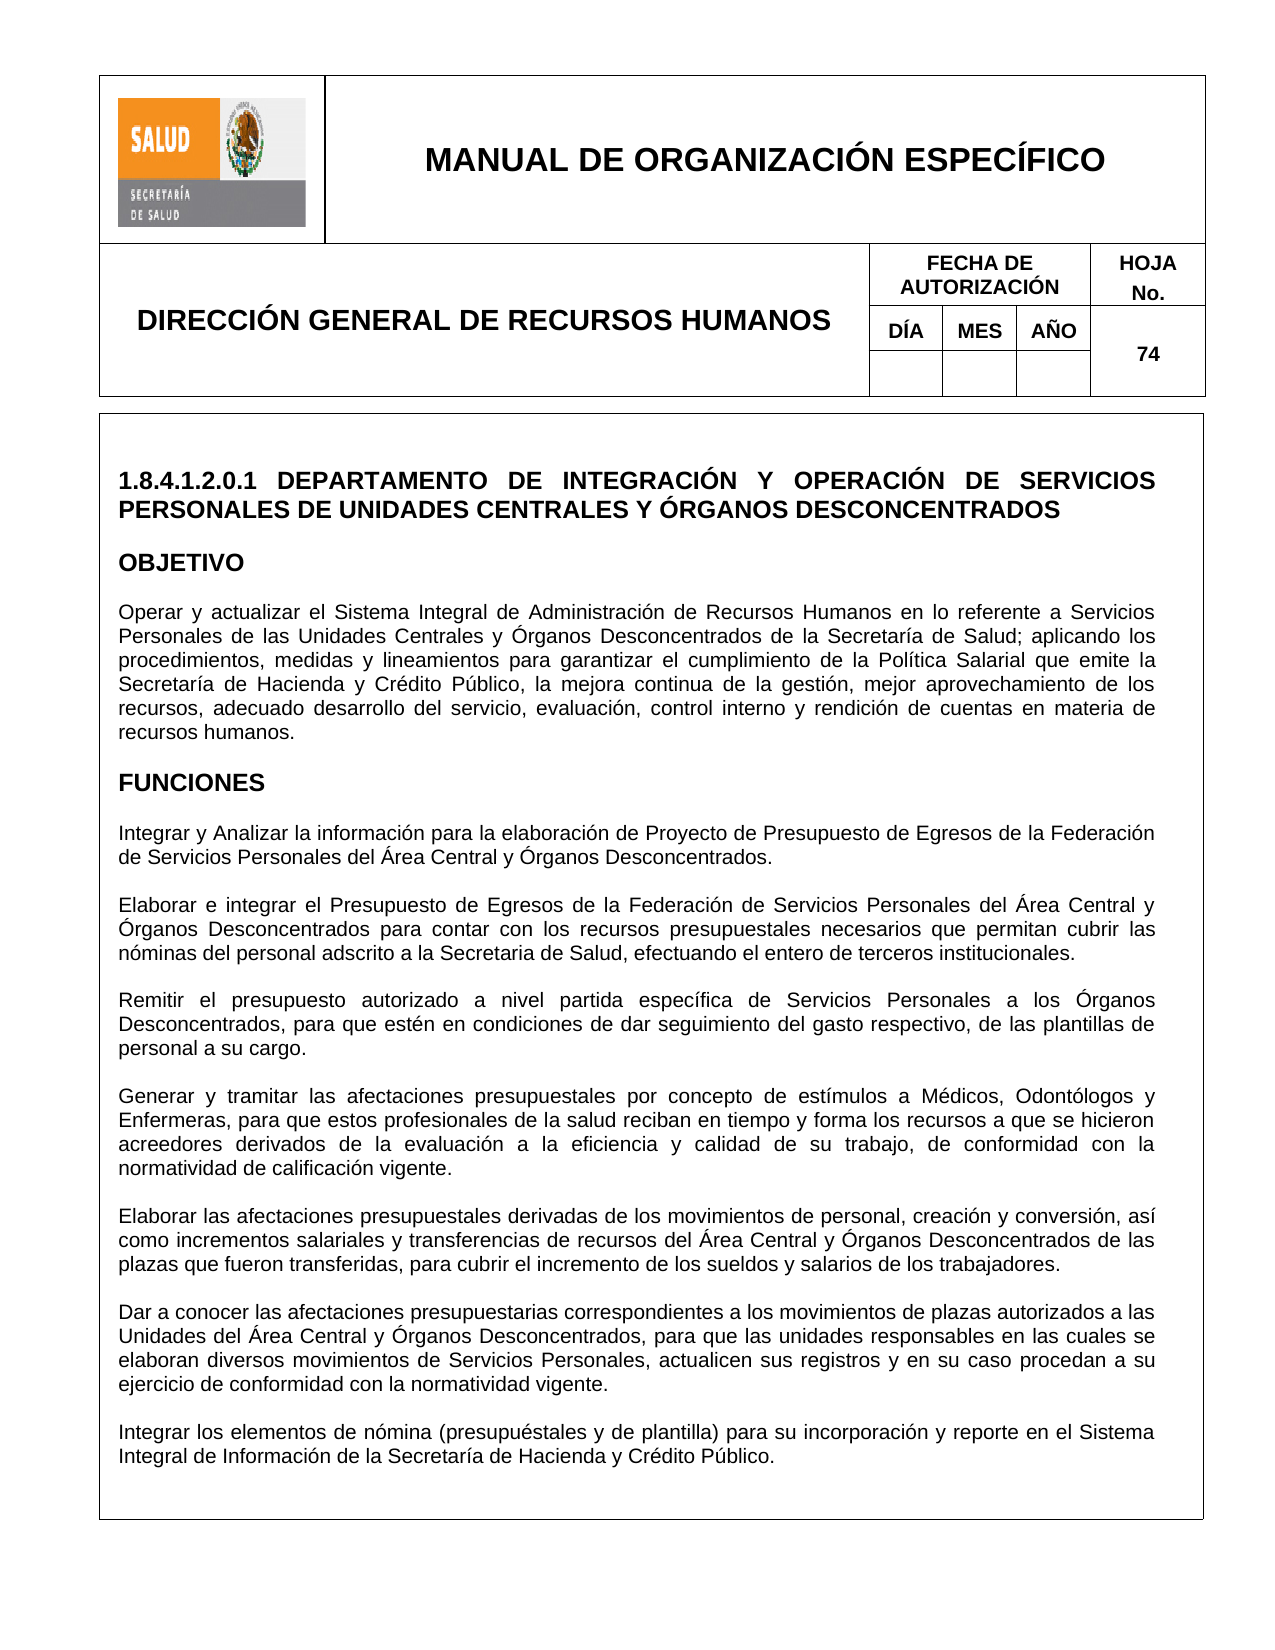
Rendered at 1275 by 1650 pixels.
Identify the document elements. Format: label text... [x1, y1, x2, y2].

text Integrar los elementos de nómina (presupuéstales y de plantilla) para su incorporación y reporte en el Sistema Integral de Información de la Secretaría de Hacienda y Crédito Público. [118, 1419, 1157, 1467]
text Elaborar e integrar el Presupuesto de Egresos de la Federación de Servicios Personales del Área Central y Órganos Desconcentrados para contar con los recursos presupuestales necesarios que permitan cubrir las nóminas del personal adscrito a la Secretaria de Salud, efectuando el entero de terceros institucionales. [118, 892, 1157, 964]
text Integrar y Analizar la información para la elaboración de Proyecto de Presupuesto de Egresos de la Federación de Servicios Personales del Área Central y Órganos Desconcentrados. [118, 821, 1157, 868]
text Remitir el presupuesto autorizado a nivel partida específica de Servicios Personales a los Órganos Desconcentrados, para que estén en condiciones de dar seguimiento del gasto respectivo, de las plantillas de personal a su cargo. [118, 988, 1157, 1060]
text Generar y tramitar las afectaciones presupuestales por concepto de estímulos a Médicos, Odontólogos y Enfermeras, para que estos profesionales de la salud reciban en tiempo y forma los recursos a que se hicieron acreedores derivados de la evaluación a la eficiencia y calidad de su trabajo, de conformidad con la normatividad de calificación vigente. [118, 1084, 1157, 1180]
text Dar a conocer las afectaciones presupuestarias correspondientes a los movimientos de plazas autorizados a las Unidades del Área Central y Órganos Desconcentrados, para que las unidades responsables en las cuales se elaboran diversos movimientos de Servicios Personales, actualicen sus registros y en su caso procedan a su ejercicio de conformidad con la normatividad vigente. [118, 1300, 1157, 1396]
text OBJETIVO [118, 547, 1157, 576]
text Elaborar las afectaciones presupuestales derivadas de los movimientos de personal, creación y conversión, así como incrementos salariales y transferencias de recursos del Área Central y Órganos Desconcentrados de las plazas que fueron transferidas, para cubrir el incremento de los sueldos y salarios de los trabajadores. [118, 1204, 1157, 1276]
text FUNCIONES [118, 768, 1157, 797]
text Operar y actualizar el Sistema Integral de Administración de Recursos Humanos en lo referente a Servicios Personales de las Unidades Centrales y Órganos Desconcentrados de la Secretaría de Salud; aplicando los procedimientos, medidas y lineamientos para garantizar el cumplimiento de la Política Salarial que emite la Secretaría de Hacienda y Crédito Público, la mejora continua de la gestión, mejor aprovechamiento de los recursos, adecuado desarrollo del servicio, evaluación, control interno y rendición de cuentas en materia de recursos humanos. [118, 600, 1157, 744]
text 1.8.4.1.2.0.1 DEPARTAMENTO DE INTEGRACIÓN Y OPERACIÓN DE SERVICIOS PERSONALES DE UNIDADES CENTRALES Y ÓRGANOS DESCONCENTRADOS [118, 466, 1157, 523]
picture [118, 98, 306, 227]
